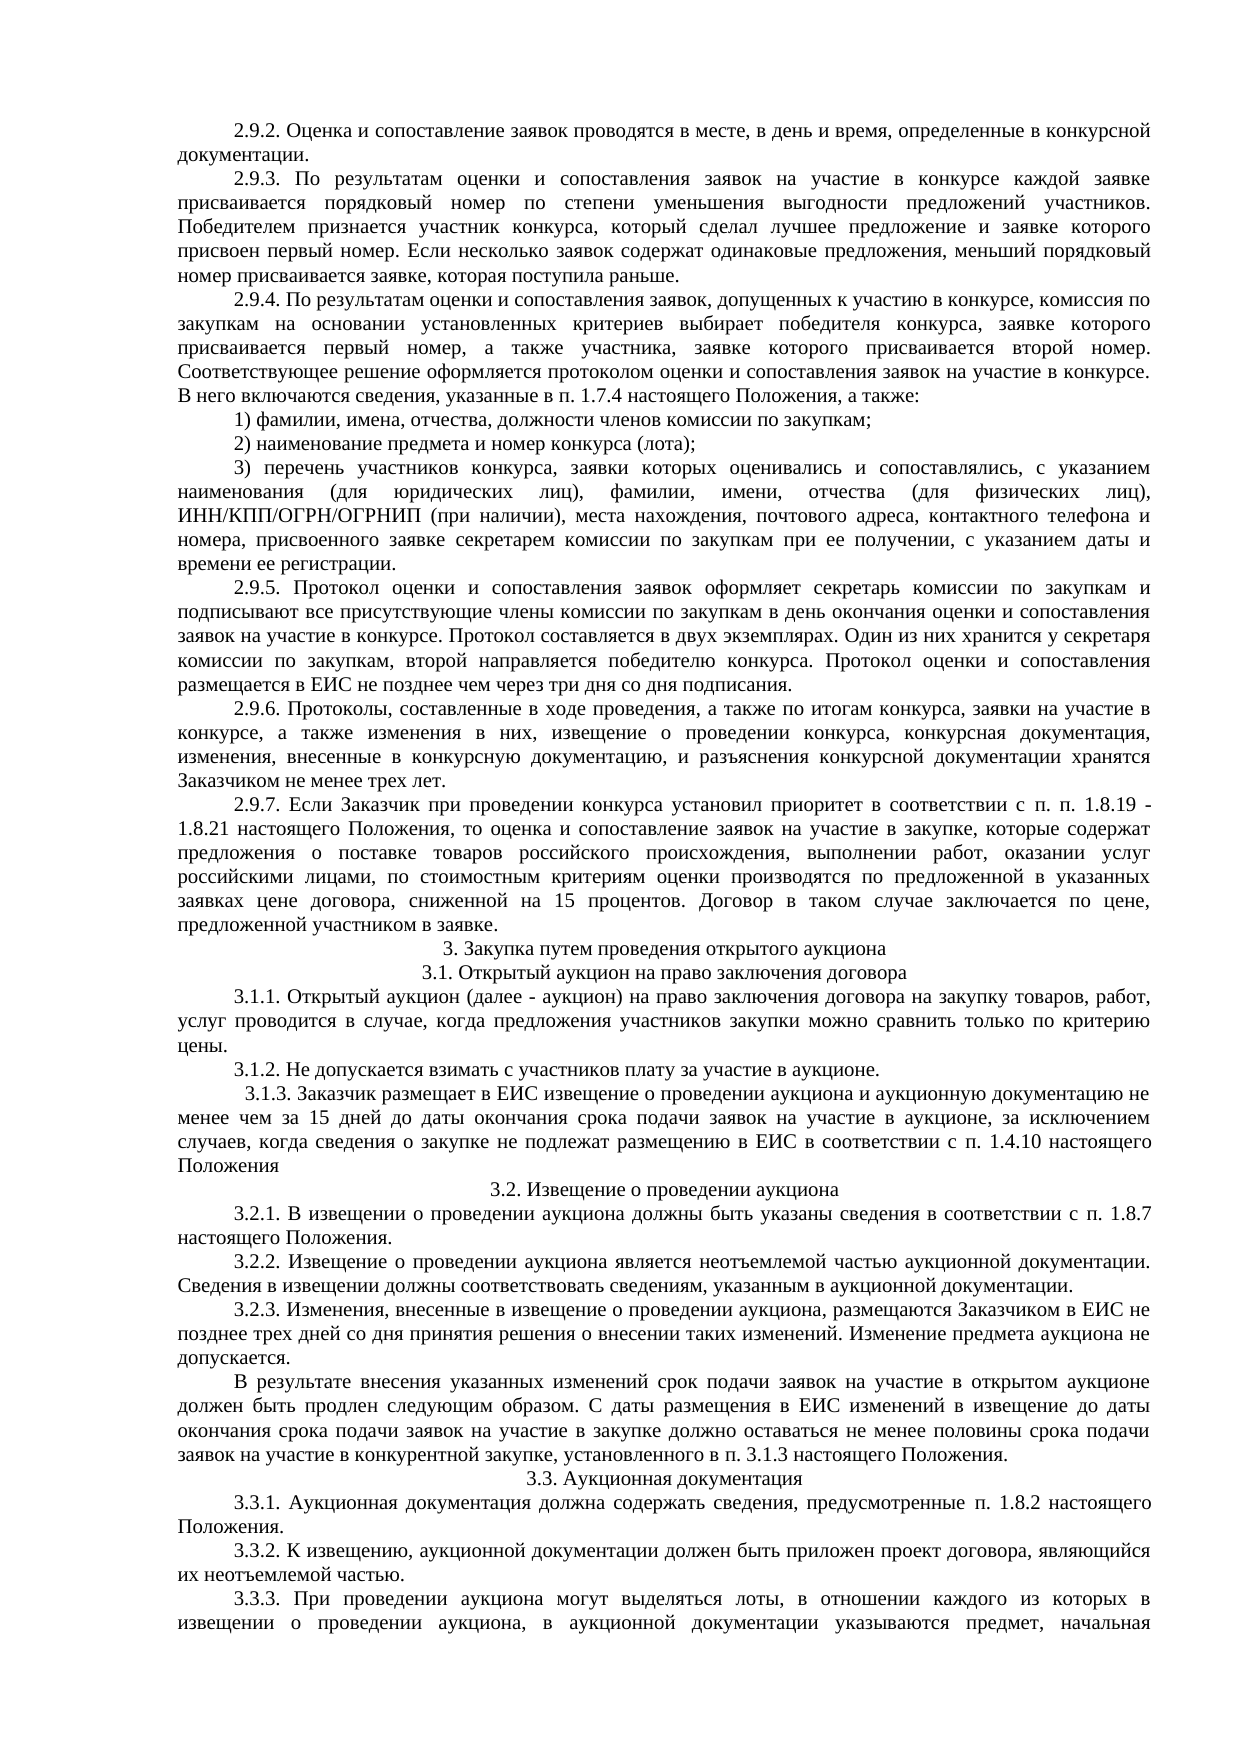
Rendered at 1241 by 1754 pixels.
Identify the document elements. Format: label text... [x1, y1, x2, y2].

text В результате внесения указанных изменений срок подачи заявок на участие в открытом аукционе должен быть продлен следующим образом. С даты размещения в ЕИС изменений в извещение до даты окончания срока подачи заявок на участие в закупке должно оставаться не менее половины срока подачи заявок на участие в конкурентной закупке, установленного в п. 3.1.3 настоящего Положения. [177, 1369, 1152, 1466]
text 3) перечень участников конкурса, заявки которых оценивались и сопоставлялись, с указанием наименования (для юридических лиц), фамилии, имени, отчества (для физических лиц), ИНН/КПП/ОГРН/ОГРНИП (при наличии), места нахождения, почтового адреса, контактного телефона и номера, присвоенного заявке секретарем комиссии по закупкам при ее получении, с указанием даты и времени ее регистрации. [177, 455, 1152, 575]
text 3.2.2. Извещение о проведении аукциона является неотъемлемой частью аукционной документации. Сведения в извещении должны соответствовать сведениям, указанным в аукционной документации. [177, 1249, 1152, 1297]
text 3.1.3. Заказчик размещает в ЕИС извещение о проведении аукциона и аукционную документацию не менее чем за 15 дней до даты окончания срока подачи заявок на участие в аукционе, за исключением случаев, когда сведения о закупке не подлежат размещению в ЕИС в соответствии с п. 1.4.10 настоящего Положения [177, 1081, 1152, 1177]
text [177, 1586, 1152, 1634]
text 3.2.3. Изменения, внесенные в извещение о проведении аукциона, размещаются Заказчиком в ЕИС не позднее трех дней со дня принятия решения о внесении таких изменений. Изменение предмета аукциона не допускается. [177, 1297, 1152, 1369]
text 2.9.2. Оценка и сопоставление заявок проводятся в месте, в день и время, определенные в конкурсной документации. [177, 118, 1152, 166]
text 2.9.6. Протоколы, составленные в ходе проведения, а также по итогам конкурса, заявки на участие в конкурсе, а также изменения в них, извещение о проведении конкурса, конкурсная документация, изменения, внесенные в конкурсную документацию, и разъяснения конкурсной документации хранятся Заказчиком не менее трех лет. [177, 696, 1152, 792]
text 1) фамилии, имена, отчества, должности членов комиссии по закупкам; [177, 407, 1152, 431]
text 2.9.4. По результатам оценки и сопоставления заявок, допущенных к участию в конкурсе, комиссия по закупкам на основании установленных критериев выбирает победителя конкурса, заявке которого присваивается первый номер, а также участника, заявке которого присваивается второй номер. Соответствующее решение оформляется протоколом оценки и сопоставления заявок на участие в конкурсе. В него включаются сведения, указанные в п. 1.7.4 настоящего Положения, а также: [177, 287, 1152, 407]
text 3.1. Открытый аукцион на право заключения договора [177, 960, 1152, 984]
text 2.9.5. Протокол оценки и сопоставления заявок оформляет секретарь комиссии по закупкам и подписывают все присутствующие члены комиссии по закупкам в день окончания оценки и сопоставления заявок на участие в конкурсе. Протокол составляется в двух экземплярах. Один из них хранится у секретаря комиссии по закупкам, второй направляется победителю конкурса. Протокол оценки и сопоставления размещается в ЕИС не позднее чем через три дня со дня подписания. [177, 575, 1152, 696]
text 2.9.7. Если Заказчик при проведении конкурса установил приоритет в соответствии с п. п. 1.8.19 - 1.8.21 настоящего Положения, то оценка и сопоставление заявок на участие в закупке, которые содержат предложения о поставке товаров российского происхождения, выполнении работ, оказании услуг российскими лицами, по стоимостным критериям оценки производятся по предложенной в указанных заявках цене договора, сниженной на 15 процентов. Договор в таком случае заключается по цене, предложенной участником в заявке. [177, 792, 1152, 936]
text 3.2. Извещение о проведении аукциона [177, 1177, 1152, 1201]
text 3.1.2. Не допускается взимать с участников плату за участие в аукционе. [177, 1057, 1152, 1081]
text 3.3.1. Аукционная документация должна содержать сведения, предусмотренные п. 1.8.2 настоящего Положения. [177, 1490, 1152, 1538]
text 3.1.1. Открытый аукцион (далее - аукцион) на право заключения договора на закупку товаров, работ, услуг проводится в случае, когда предложения участников закупки можно сравнить только по критерию цены. [177, 984, 1152, 1057]
text 2) наименование предмета и номер конкурса (лота); [177, 431, 1152, 455]
text 3. Закупка путем проведения открытого аукциона [177, 936, 1152, 960]
text 3.3. Аукционная документация [177, 1466, 1152, 1490]
text 2.9.3. По результатам оценки и сопоставления заявок на участие в конкурсе каждой заявке присваивается порядковый номер по степени уменьшения выгодности предложений участников. Победителем признается участник конкурса, который сделал лучшее предложение и заявке которого присвоен первый номер. Если несколько заявок содержат одинаковые предложения, меньший порядковый номер присваивается заявке, которая поступила раньше. [177, 166, 1152, 287]
text 3.2.1. В извещении о проведении аукциона должны быть указаны сведения в соответствии с п. 1.8.7 настоящего Положения. [177, 1201, 1152, 1249]
text 3.3.2. К извещению, аукционной документации должен быть приложен проект договора, являющийся их неотъемлемой частью. [177, 1538, 1152, 1586]
